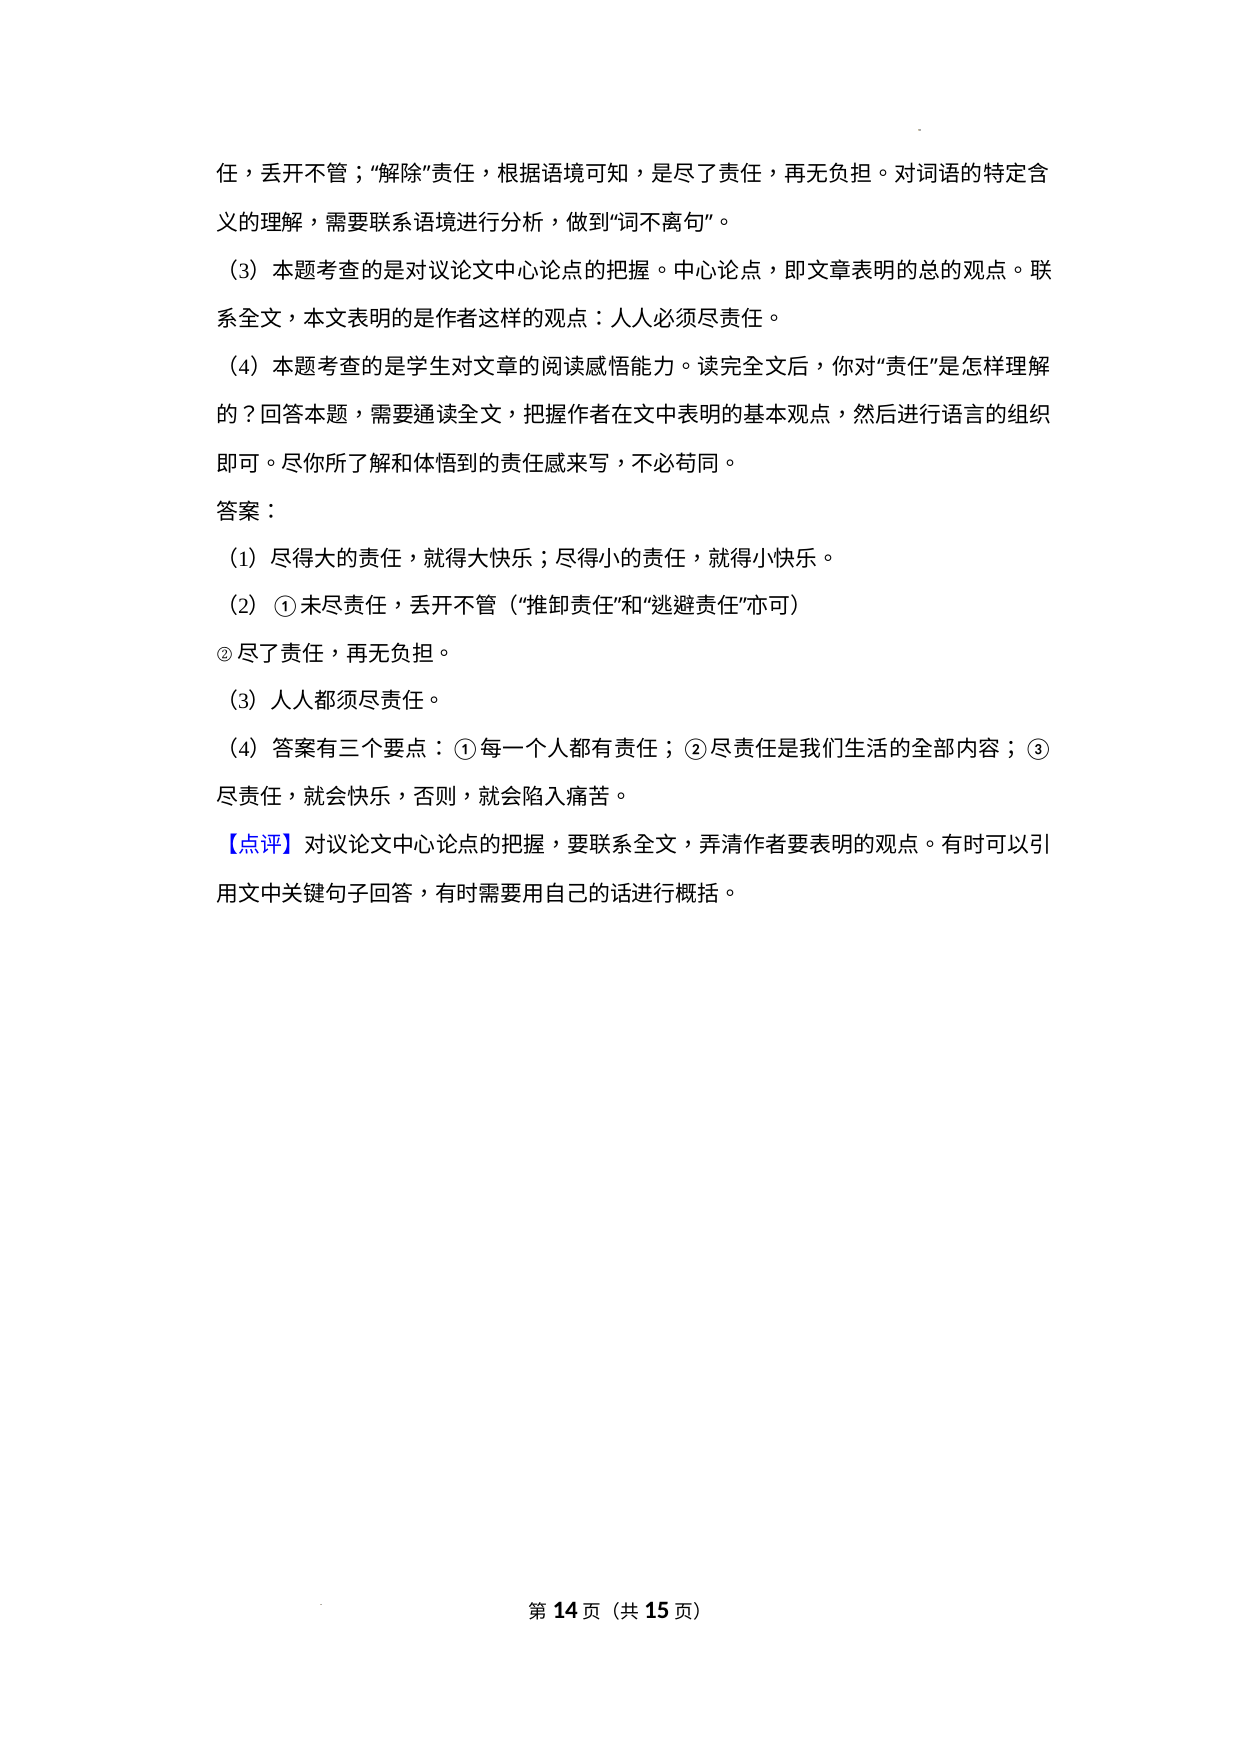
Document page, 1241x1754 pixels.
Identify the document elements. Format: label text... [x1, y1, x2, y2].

text （3）本题考查的是对议论文中心论点的把握。中心论点，即文章表明的总的观点。联系全文，本文表明的是作者这样的观点：人人必须尽责任。 [216, 253, 1053, 334]
text 答案： [216, 494, 1053, 527]
text （2）①未尽责任，丢开不管（“推卸责任”和“逃避责任”亦可） [216, 589, 1053, 622]
text （4）本题考查的是学生对文章的阅读感悟能力。读完全文后，你对“责任”是怎样理解的？回答本题，需要通读全文，把握作者在文中表明的基本观点，然后进行语言的组织即可。尽你所了解和体悟到的责任感来写，不必苟同。 [216, 349, 1053, 479]
text ②尽了责任，再无负担。 [216, 636, 1053, 669]
text （3）人人都须尽责任。 [216, 684, 1053, 716]
text 【点评】对议论文中心论点的把握，要联系全文，弄清作者要表明的观点。有时可以引用文中关键句子回答，有时需要用自己的话进行概括。 [216, 827, 1053, 909]
text （4）答案有三个要点：①每一个人都有责任；②尽责任是我们生活的全部内容；③尽责任，就会快乐，否则，就会陷入痛苦。 [216, 731, 1053, 812]
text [216, 157, 1053, 238]
text （1）尽得大的责任，就得大快乐；尽得小的责任，就得小快乐。 [216, 542, 1053, 574]
